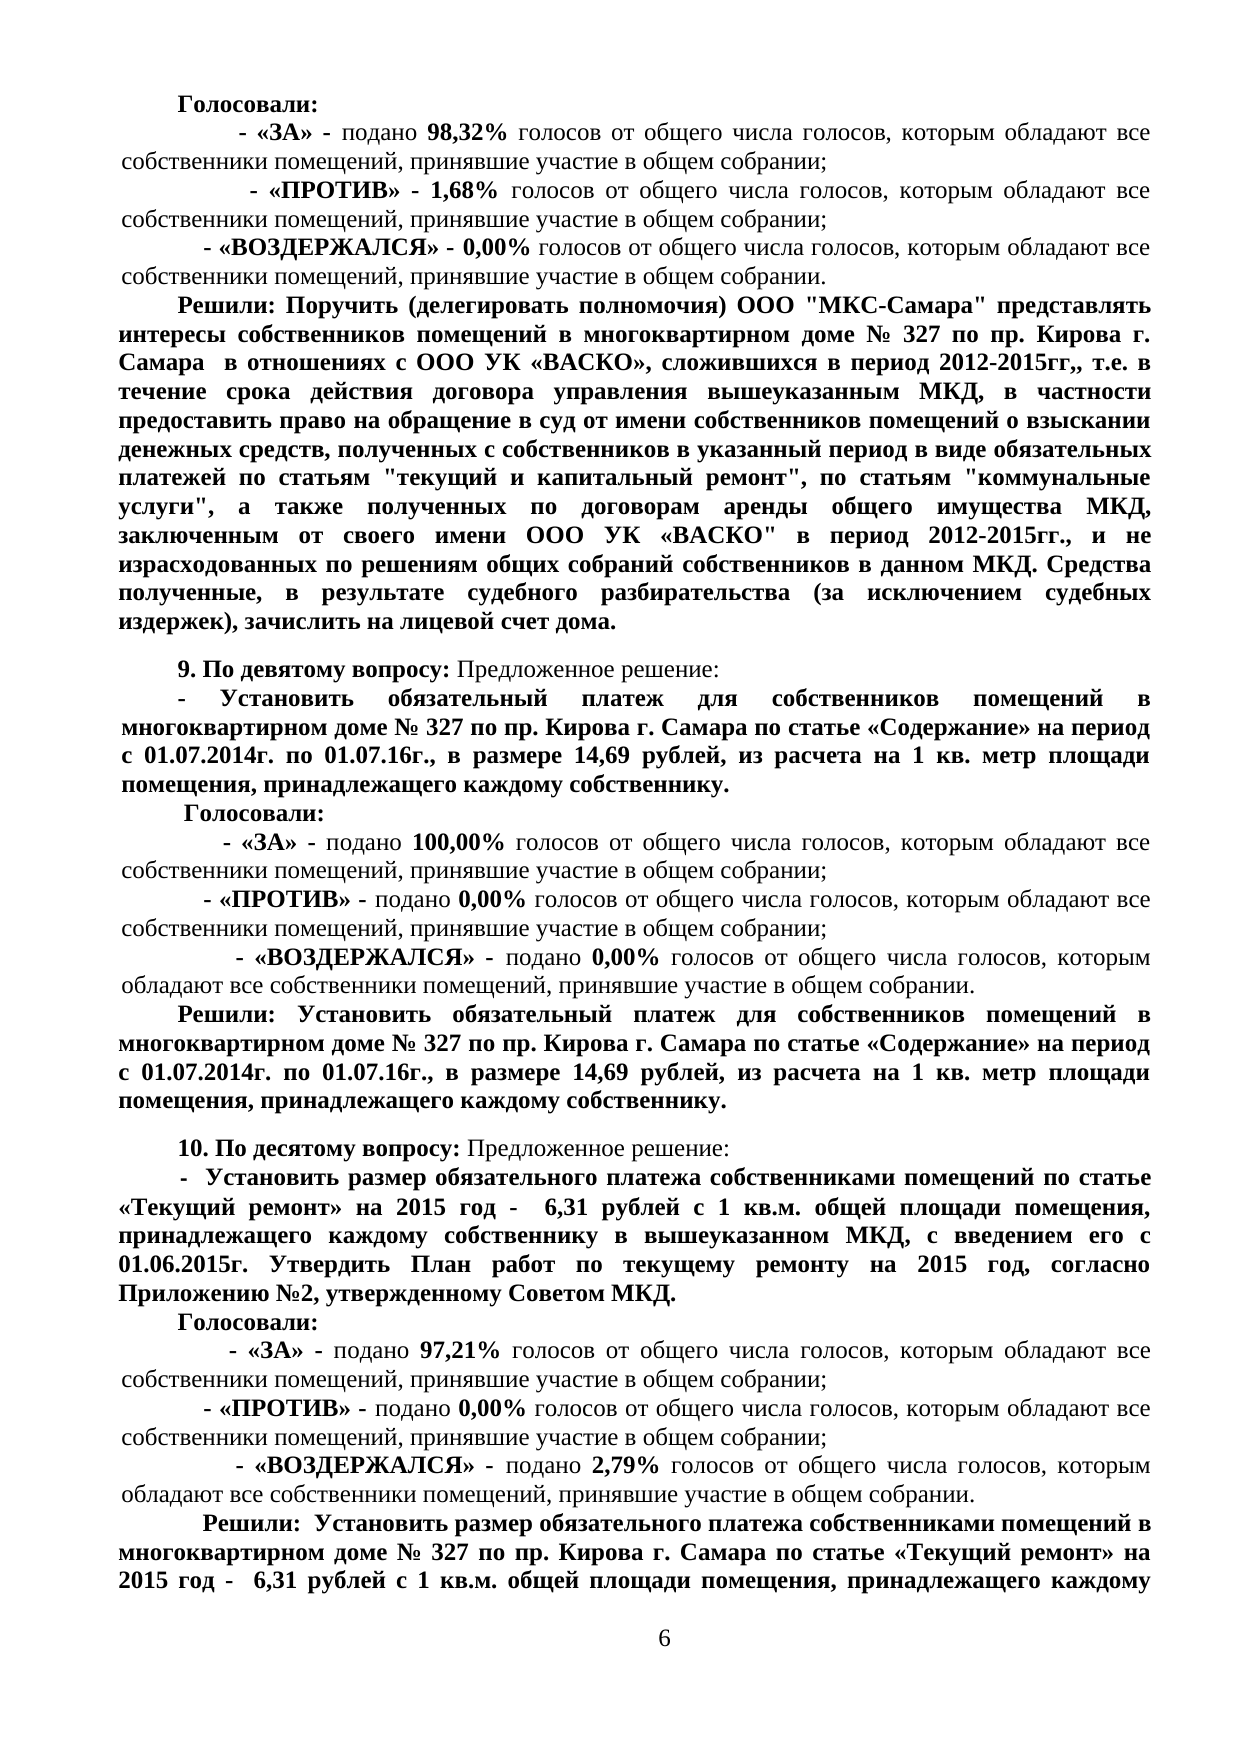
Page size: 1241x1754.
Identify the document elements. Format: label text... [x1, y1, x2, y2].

text 9. По девятому вопросу: Предложенное решение: [177, 654, 1152, 683]
text Голосовали: [118, 89, 1152, 117]
text Решили: Поручить (делегировать полномочия) ООО "МКС-Самара" представлять интересы собственников помещений в многоквартирном доме № 327 по пр. Кирова г. Самара в отношениях с ООО УК «ВАСКО», сложившихся в период 2012-2015гг,, т.е. в течение срока действия договора управления вышеуказанным МКД, в частности предоставить право на обращение в суд от имени собственников помещений о взыскании денежных средств, полученных с собственников в указанный период в виде обязательных платежей по статьям "текущий и капитальный ремонт", по статьям "коммунальные услуги", а также полученных по договорам аренды общего имущества МКД, заключенным от своего имени ООО УК «ВАСКО" в период 2012-2015гг., и не израсходованных по решениям общих собраний собственников в данном МКД. Средства полученные, в результате судебного разбирательства (за исключением судебных издержек), зачислить на лицевой счет дома. [118, 290, 1152, 635]
text Решили: Установить обязательный платеж для собственников помещений в многоквартирном доме № 327 по пр. Кирова г. Самара по статье «Содержание» на период с 01.07.2014г. по 01.07.16г., в размере 14,69 рублей, из расчета на 1 кв. метр площади помещения, принадлежащего каждому собственнику. [118, 999, 1152, 1114]
text - «ПРОТИВ» - подано 0,00% голосов от общего числа голосов, которым обладают все собственники помещений, принявшие участие в общем собрании; [121, 1393, 1152, 1450]
text 10. По десятому вопросу: Предложенное решение: [177, 1133, 1152, 1162]
text - «ЗА» - подано 100,00% голосов от общего числа голосов, которым обладают все собственники помещений, принявшие участие в общем собрании; [121, 827, 1152, 884]
text Голосовали: [118, 1307, 1152, 1335]
text - «ПРОТИВ» - подано 0,00% голосов от общего числа голосов, которым обладают все собственники помещений, принявшие участие в общем собрании; [121, 884, 1152, 942]
text - Установить размер обязательного платежа собственниками помещений по статье «Текущий ремонт» на 2015 год - 6,31 рублей с 1 кв.м. общей площади помещения, принадлежащего каждому собственнику в вышеуказанном МКД, с введением его с 01.06.2015г. Утвердить План работ по текущему ремонту на 2015 год, согласно Приложению №2, утвержденному Советом МКД. [118, 1162, 1152, 1307]
text - «ПРОТИВ» - 1,68% голосов от общего числа голосов, которым обладают все собственники помещений, принявшие участие в общем собрании; [121, 175, 1152, 232]
text - «ЗА» - подано 97,21% голосов от общего числа голосов, которым обладают все собственники помещений, принявшие участие в общем собрании; [121, 1335, 1152, 1393]
text - «ЗА» - подано 98,32% голосов от общего числа голосов, которым обладают все собственники помещений, принявшие участие в общем собрании; [121, 117, 1152, 175]
text - «ВОЗДЕРЖАЛСЯ» - подано 0,00% голосов от общего числа голосов, которым обладают все собственники помещений, принявшие участие в общем собрании. [121, 942, 1152, 999]
text - Установить обязательный платеж для собственников помещений в многоквартирном доме № 327 по пр. Кирова г. Самара по статье «Содержание» на период с 01.07.2014г. по 01.07.16г., в размере 14,69 рублей, из расчета на 1 кв. метр площади помещения, принадлежащего каждому собственнику. [121, 683, 1152, 798]
text - «ВОЗДЕРЖАЛСЯ» - 0,00% голосов от общего числа голосов, которым обладают все собственники помещений, принявшие участие в общем собрании. [121, 232, 1152, 290]
text Голосовали: [121, 798, 1152, 827]
text - «ВОЗДЕРЖАЛСЯ» - подано 2,79% голосов от общего числа голосов, которым обладают все собственники помещений, принявшие участие в общем собрании. [121, 1450, 1152, 1508]
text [118, 1508, 1152, 1594]
